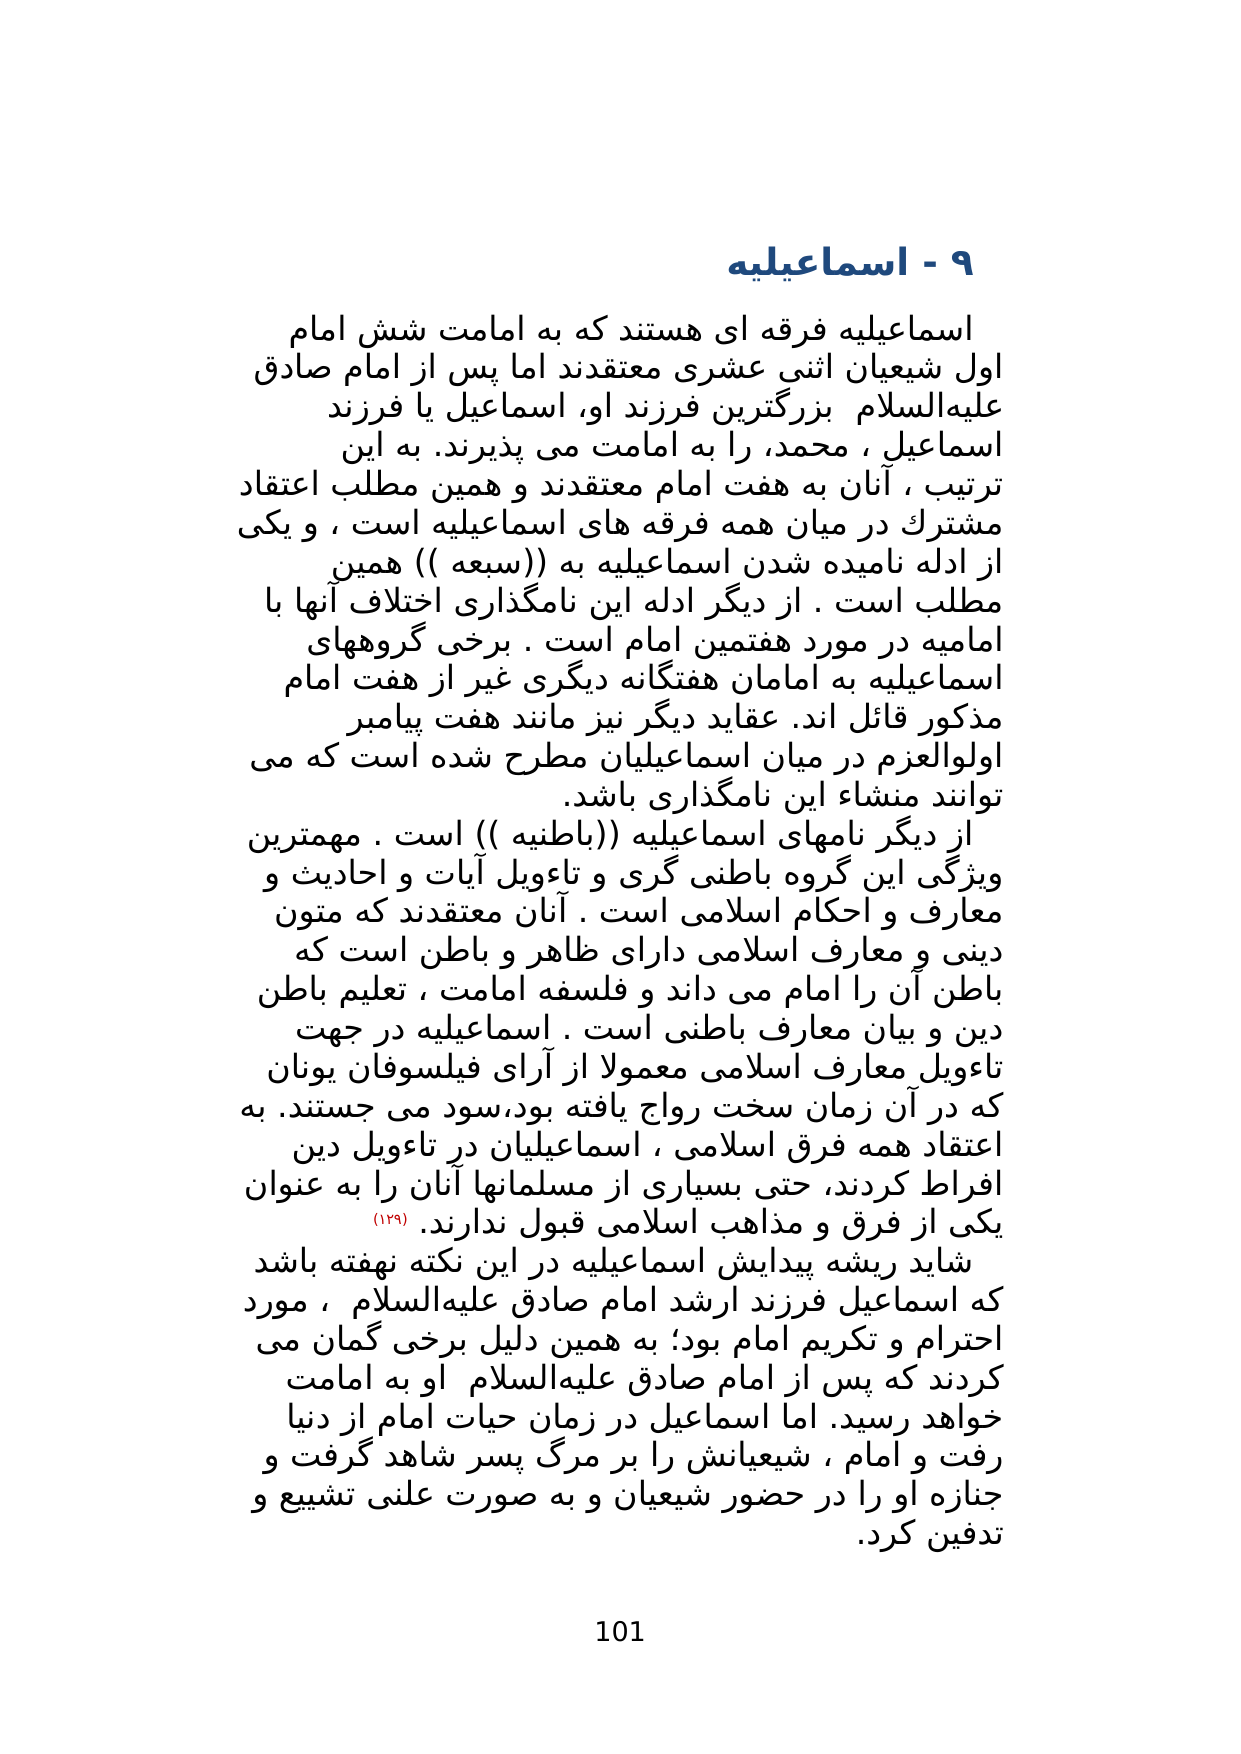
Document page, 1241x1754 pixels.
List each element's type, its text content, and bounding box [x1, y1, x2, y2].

subtitle ٩ - اسماعيليه [236, 241, 1004, 284]
text اسماعيليه فرقه اى هستند كه به امامت شش امام اول شيعيان اثنى عشرى معتقدند اما پس از امام صادق عليه‌السلام بزرگترين فرزند او، اسماعيل يا فرزند اسماعيل ، محمد، را به امامت مى پذيرند. به اين ترتيب ، آنان به هفت امام معتقدند و همين مطلب اعتقاد مشترك در ميان همه فرقه هاى اسماعيليه است ، و يكى از ادله ناميده شدن اسماعيليه به ((سبعه )) همين مطلب است . از ديگر ادله اين نامگذارى اختلاف آنها با اماميه در مورد هفتمين امام است . برخى گروههاى اسماعيليه به امامان هفتگانه ديگرى غير از هفت امام مذكور قائل اند. عقايد ديگر نيز مانند هفت پيامبر اولوالعزم در ميان اسماعيليان مطرح شده است كه مى توانند منشاء اين نامگذارى باشد. [236, 309, 1004, 814]
text شايد ريشه پيدايش اسماعيليه در اين نكته نهفته باشد كه اسماعيل فرزند ارشد امام صادق عليه‌السلام ، مورد احترام و تكريم امام بود؛ به همين دليل برخى گمان مى كردند كه پس از امام صادق عليه‌السلام او به امامت خواهد رسيد. اما اسماعيل در زمان حيات امام از دنيا رفت و امام ، شيعيانش را بر مرگ پسر شاهد گرفت و جنازه او را در حضور شيعيان و به صورت علنى تشييع و تدفين كرد. [236, 1242, 1004, 1552]
text از ديگر نامهاى اسماعيليه ((باطنيه )) است . مهمترين ويژگى اين گروه باطنى گرى و تاءويل آيات و احاديث و معارف و احكام اسلامى است . آنان معتقدند كه متون دينى و معارف اسلامى داراى ظاهر و باطن است كه باطن آن را امام مى داند و فلسفه امامت ، تعليم باطن دين و بيان معارف باطنى است . اسماعيليه در جهت تاءويل معارف اسلامى معمولا از آراى فيلسوفان يونان كه در آن زمان سخت رواج يافته بود،سود مى جستند. به اعتقاد همه فرق اسلامى ، اسماعيليان در تاءويل دين افراط كردند، حتى بسيارى از مسلمانها آنان را به عنوان يكى از فرق و مذاهب اسلامى قبول ندارند. (١٢٩) [236, 814, 1004, 1242]
